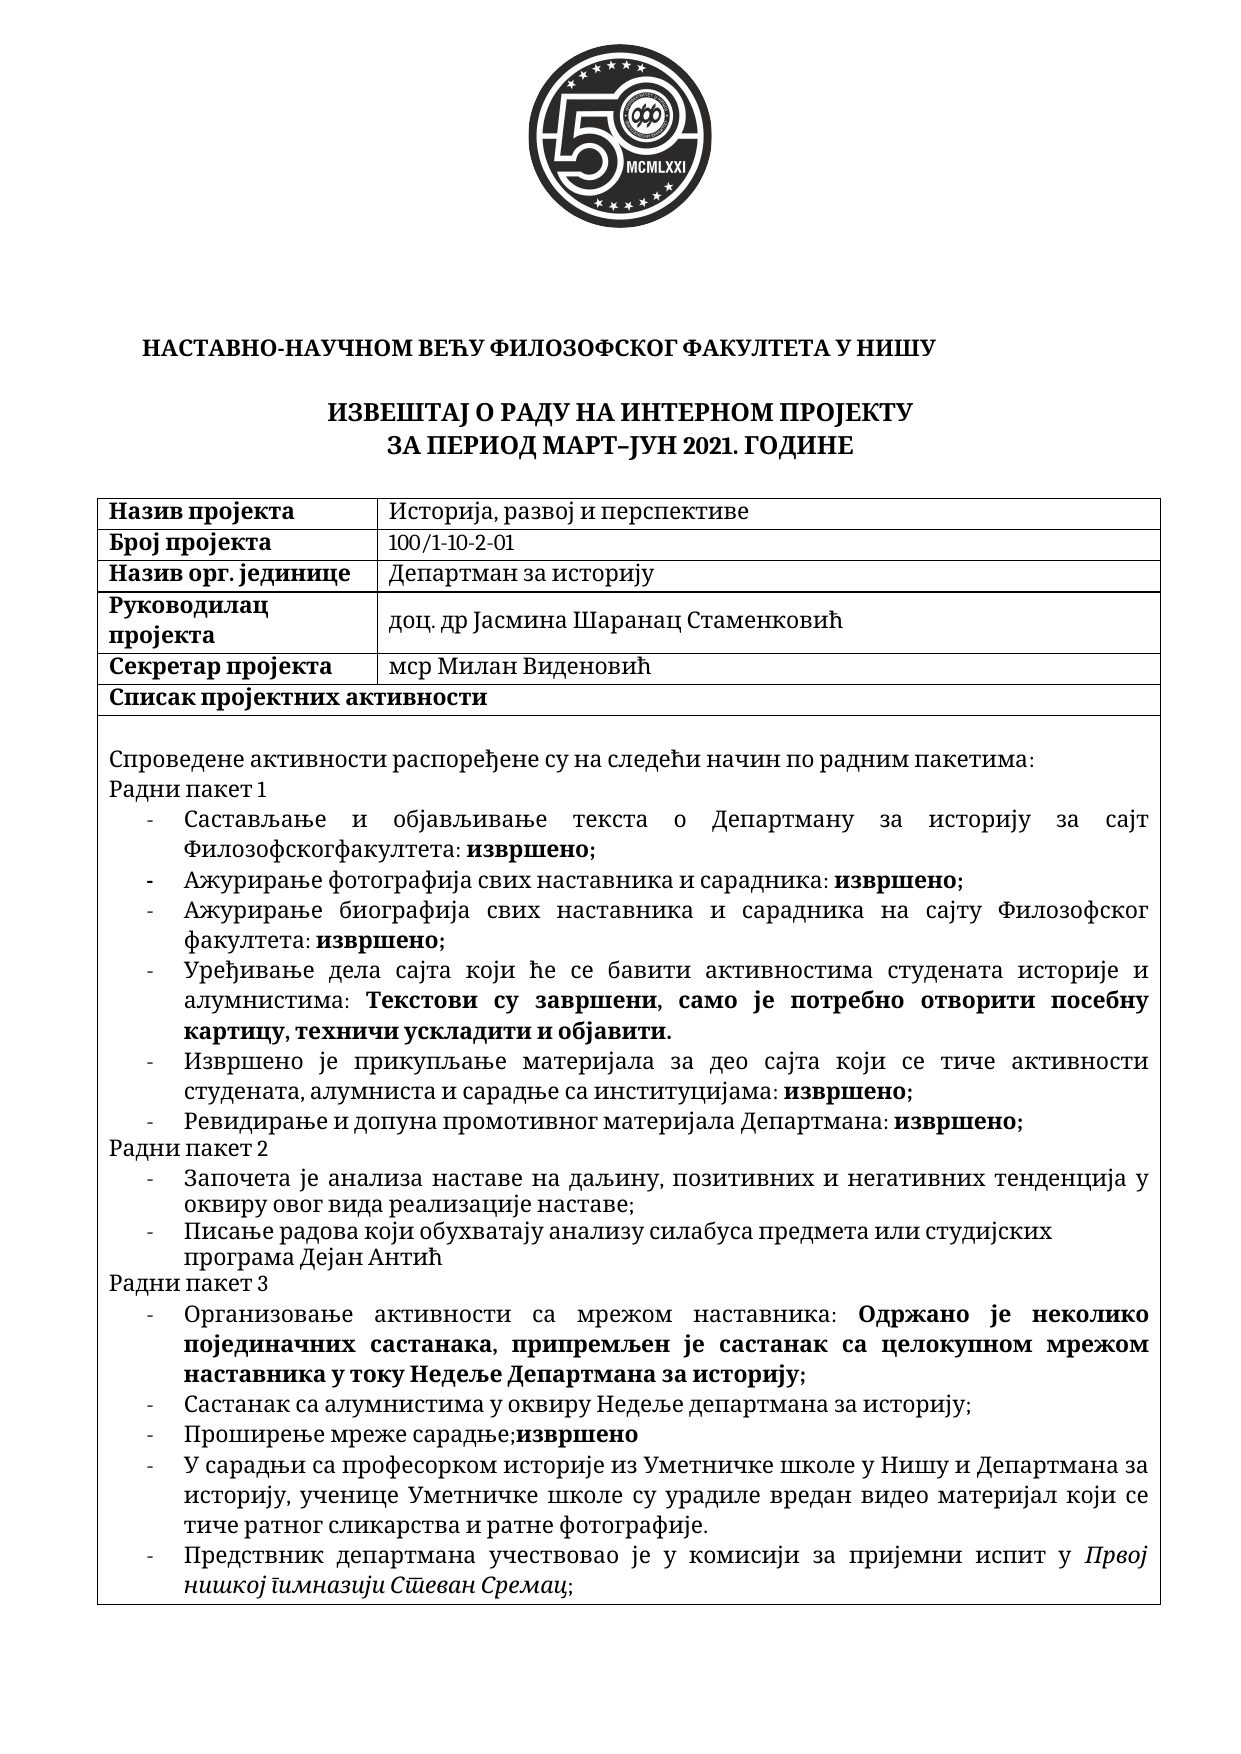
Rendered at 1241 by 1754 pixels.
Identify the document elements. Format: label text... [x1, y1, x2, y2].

table_cell Секретар пројекта [98, 654, 377, 684]
table_cell Руководилац пројекта [98, 593, 377, 653]
table_cell мср Милан Виденовић [378, 654, 1160, 684]
picture [528, 44, 712, 228]
table_header Историја, развој и перспективе [378, 499, 1160, 529]
table_cell 100/1-10-2-01 [378, 530, 1160, 560]
text ЗА ПЕРИОД МАРТ–ЈУН 2021. ГОДИНЕ [142, 432, 1098, 460]
text ИЗВЕШТАЈ О РАДУ НА ИНТЕРНОМ ПРОЈЕКТУ [142, 399, 1098, 427]
table_header Назив пројекта [98, 499, 377, 529]
text НАСТАВНО-НАУЧНОМ ВЕЋУ ФИЛОЗОФСКОГ ФАКУЛТЕТА У НИШУ [142, 335, 1098, 362]
table_cell Департман за историју [378, 561, 1160, 591]
table_cell доц. др Јасмина Шаранац Стаменковић [378, 593, 1160, 653]
table_cell Број пројекта [98, 530, 377, 560]
table_cell Списак пројектних активности [98, 685, 1160, 715]
table_cell Назив орг. јединице [98, 561, 377, 591]
